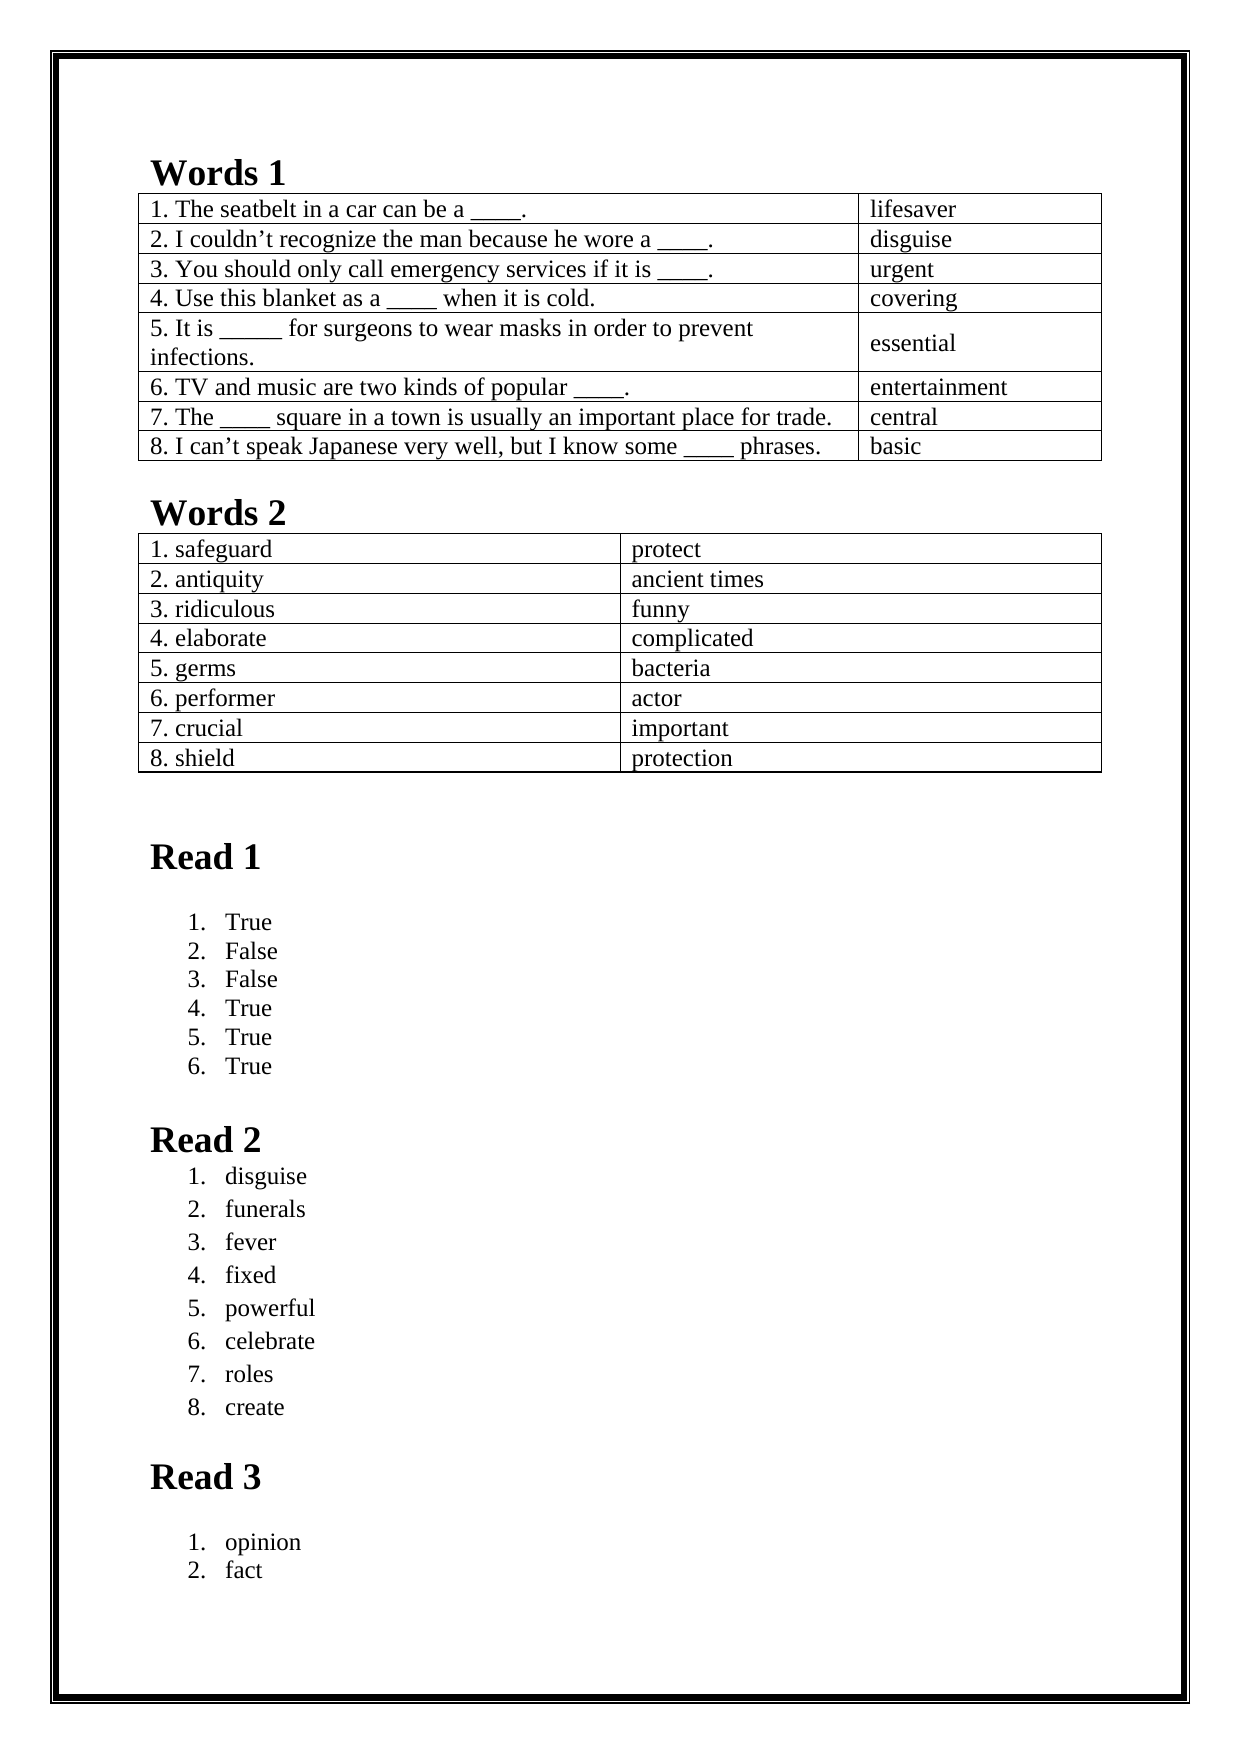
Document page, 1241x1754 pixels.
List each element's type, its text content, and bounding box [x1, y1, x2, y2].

list fever [187, 1227, 1090, 1256]
table_cell 5. It is _____ for surgeons to wear masks in order to prevent infections. [139, 313, 858, 371]
table_header 1. safeguard [139, 534, 620, 563]
text Words 2 [150, 490, 1090, 533]
list celebrate [187, 1326, 1090, 1355]
table_cell 8. shield [139, 743, 620, 771]
table_cell actor [621, 683, 1101, 712]
table_cell essential [859, 313, 1101, 371]
table_cell 6. performer [139, 683, 620, 712]
list True [187, 993, 1090, 1022]
table_cell 7. crucial [139, 713, 620, 742]
table_header protect [621, 534, 1101, 563]
list roles [187, 1359, 1090, 1388]
list fact [187, 1555, 1090, 1584]
table_cell funny [621, 594, 1101, 622]
table_cell 2. I couldn’t recognize the man because he wore a ____. [139, 224, 858, 253]
table_cell 7. The ____ square in a town is usually an important place for trade. [139, 402, 858, 430]
list disguise [187, 1161, 1090, 1190]
list False [187, 964, 1090, 993]
table_cell complicated [621, 624, 1101, 652]
table_cell bacteria [621, 653, 1101, 682]
table_cell 3. You should only call emergency services if it is ____. [139, 254, 858, 282]
table_cell 8. I can’t speak Japanese very well, but I know some ____ phrases. [139, 431, 858, 460]
text Read 1 [150, 835, 1090, 878]
table_cell protection [621, 743, 1101, 771]
table_cell urgent [859, 254, 1101, 282]
table_cell ancient times [621, 564, 1101, 593]
list True [187, 1051, 1090, 1079]
list powerful [187, 1293, 1090, 1322]
table_cell important [621, 713, 1101, 742]
table_header lifesaver [859, 194, 1101, 223]
list funerals [187, 1194, 1090, 1223]
table_cell 3. ridiculous [139, 594, 620, 622]
list True [187, 1022, 1090, 1051]
list create [187, 1392, 1090, 1421]
list True [187, 907, 1090, 936]
table_cell disguise [859, 224, 1101, 253]
list False [187, 936, 1090, 964]
table_header 1. The seatbelt in a car can be a ____. [139, 194, 858, 223]
table_cell 4. elaborate [139, 624, 620, 652]
text Read 2 [150, 1118, 1090, 1161]
list opinion [187, 1527, 1090, 1555]
table_cell basic [859, 431, 1101, 460]
table_cell central [859, 402, 1101, 430]
table_cell entertainment [859, 372, 1101, 401]
table_cell 2. antiquity [139, 564, 620, 593]
table_cell 4. Use this blanket as a ____ when it is cold. [139, 284, 858, 312]
table_cell 6. TV and music are two kinds of popular ____. [139, 372, 858, 401]
table_cell covering [859, 284, 1101, 312]
list fixed [187, 1260, 1090, 1289]
table_cell 5. germs [139, 653, 620, 682]
text Words 1 [150, 150, 1090, 193]
text Read 3 [150, 1454, 1090, 1497]
